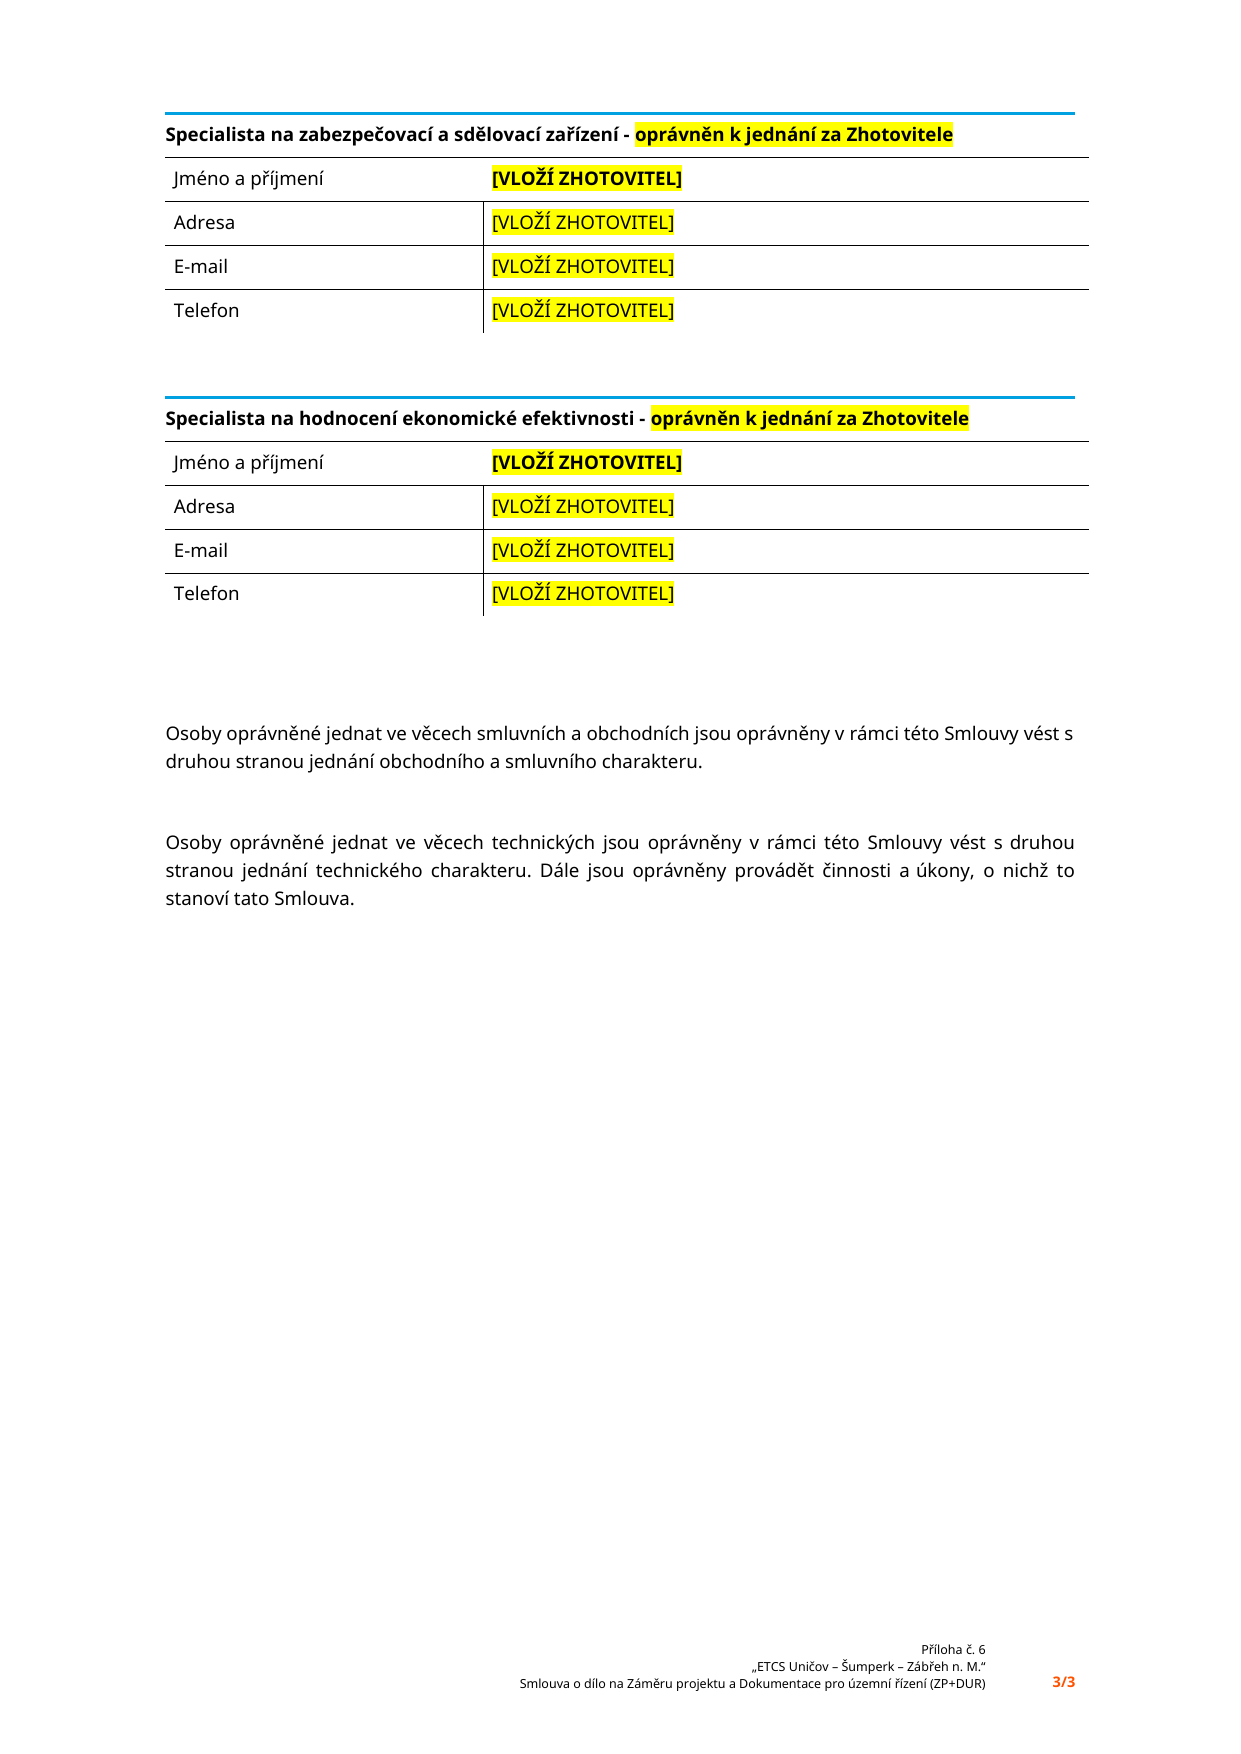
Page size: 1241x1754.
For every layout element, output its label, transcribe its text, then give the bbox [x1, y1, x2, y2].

table_header [VLOŽÍ ZHOTOVITEL] [484, 158, 1089, 201]
table_cell Adresa [165, 202, 483, 245]
text Specialista na hodnocení ekonomické efektivnosti - oprávněn k jednání za Zhotovitele [165, 399, 1075, 431]
text Osoby oprávněné jednat ve věcech technických jsou oprávněny v rámci této Smlouvy vést s druhou stranou jednání technického charakteru. Dále jsou oprávněny provádět činnosti a úkony, o nichž to stanoví tato Smlouva. [165, 829, 1075, 911]
table_cell E-mail [165, 530, 483, 572]
table_cell [VLOŽÍ ZHOTOVITEL] [484, 574, 1089, 616]
table_cell Telefon [165, 290, 483, 332]
table_cell E-mail [165, 246, 483, 289]
table_header Jméno a příjmení [165, 442, 484, 485]
table_cell Adresa [165, 486, 483, 529]
table_cell [VLOŽÍ ZHOTOVITEL] [484, 202, 1089, 245]
table_header Jméno a příjmení [165, 158, 484, 201]
table_cell [VLOŽÍ ZHOTOVITEL] [484, 486, 1089, 529]
table_cell Telefon [165, 574, 483, 616]
text Specialista na zabezpečovací a sdělovací zařízení - oprávněn k jednání za Zhotovitele [165, 115, 1075, 147]
table_cell [VLOŽÍ ZHOTOVITEL] [484, 290, 1089, 332]
table_cell [VLOŽÍ ZHOTOVITEL] [484, 530, 1089, 572]
table_header [VLOŽÍ ZHOTOVITEL] [484, 442, 1089, 485]
text Osoby oprávněné jednat ve věcech smluvních a obchodních jsou oprávněny v rámci této Smlouvy vést s druhou stranou jednání obchodního a smluvního charakteru. [165, 720, 1075, 774]
table_cell [VLOŽÍ ZHOTOVITEL] [484, 246, 1089, 289]
